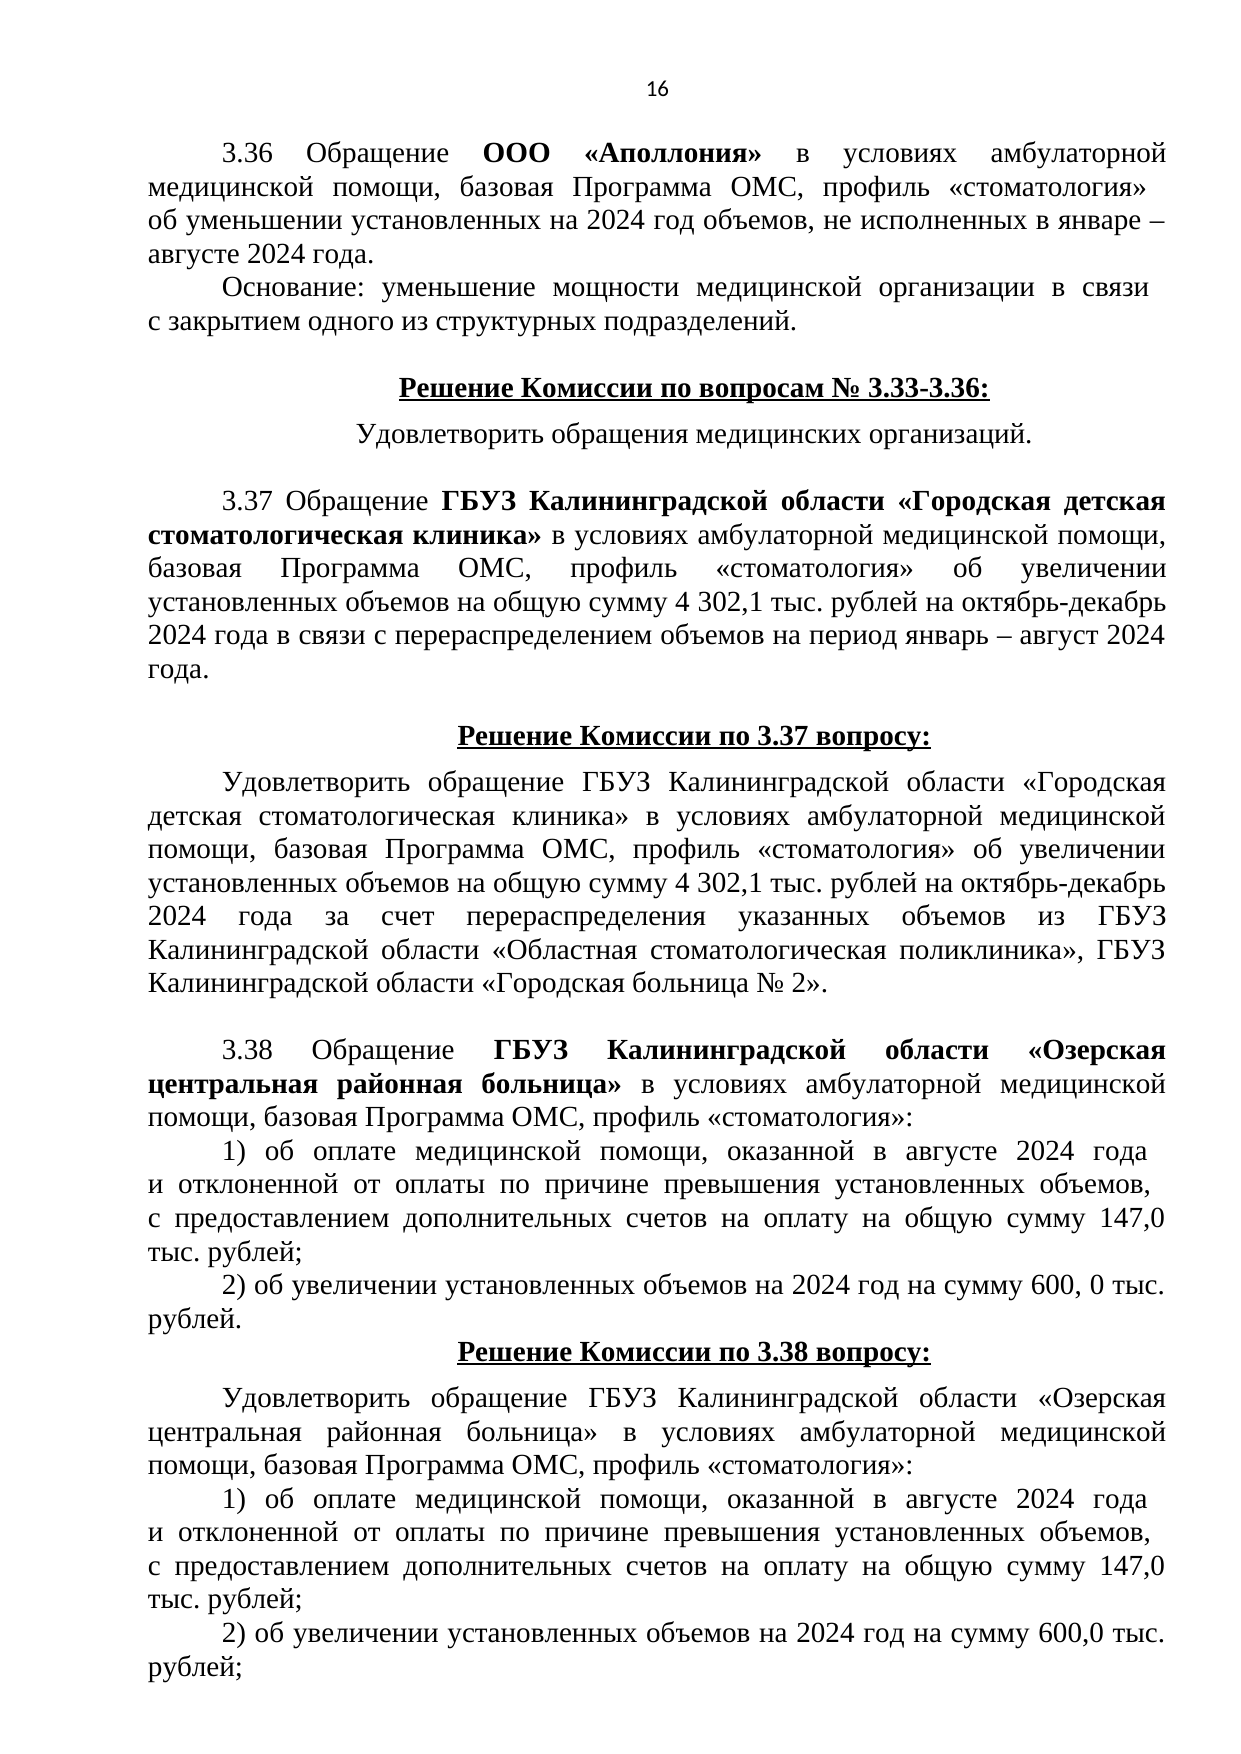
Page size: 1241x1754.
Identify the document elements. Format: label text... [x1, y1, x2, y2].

text Удовлетворить обращения медицинских организаций. [148, 416, 1167, 450]
text 3.38 Обращение ГБУЗ Калининградской области «Озерская центральная районная больница» в условиях амбулаторной медицинской помощи, базовая Программа ОМС, профиль «стоматология»: [148, 1032, 1167, 1133]
text 3.36 Обращение ООО «Аполлония» в условиях амбулаторной медицинской помощи, базовая Программа ОМС, профиль «стоматология» об уменьшении установленных на 2024 год объемов, не исполненных в январе – августе 2024 года. [148, 135, 1167, 269]
text Удовлетворить обращение ГБУЗ Калининградской области «Озерская центральная районная больница» в условиях амбулаторной медицинской помощи, базовая Программа ОМС, профиль «стоматология»: [148, 1380, 1167, 1481]
text 3.37 Обращение ГБУЗ Калининградской области «Городская детская стоматологическая клиника» в условиях амбулаторной медицинской помощи, базовая Программа ОМС, профиль «стоматология» об увеличении установленных объемов на общую сумму 4 302,1 тыс. рублей на октябрь-декабрь 2024 года в связи с перераспределением объемов на период январь – август 2024 года. [148, 483, 1167, 684]
text Решение Комиссии по вопросам № 3.33-3.36: [148, 370, 1167, 404]
text Решение Комиссии по 3.38 вопросу: [148, 1334, 1167, 1368]
text 1) об оплате медицинской помощи, оказанной в августе 2024 года и отклоненной от оплаты по причине превышения установленных объемов, с предоставлением дополнительных счетов на оплату на общую сумму 147,0 тыс. рублей; [148, 1481, 1167, 1615]
text 2) об увеличении установленных объемов на 2024 год на сумму 600, 0 тыс. рублей. [148, 1267, 1167, 1334]
text 2) об увеличении установленных объемов на 2024 год на сумму 600,0 тыс. рублей; [148, 1615, 1167, 1682]
text Решение Комиссии по 3.37 вопросу: [148, 718, 1167, 752]
text Удовлетворить обращение ГБУЗ Калининградской области «Городская детская стоматологическая клиника» в условиях амбулаторной медицинской помощи, базовая Программа ОМС, профиль «стоматология» об увеличении установленных объемов на общую сумму 4 302,1 тыс. рублей на октябрь-декабрь 2024 года за счет перераспределения указанных объемов из ГБУЗ Калининградской области «Областная стоматологическая поликлиника», ГБУЗ Калининградской области «Городская больница № 2». [148, 764, 1167, 999]
text 1) об оплате медицинской помощи, оказанной в августе 2024 года и отклоненной от оплаты по причине превышения установленных объемов, с предоставлением дополнительных счетов на оплату на общую сумму 147,0 тыс. рублей; [148, 1133, 1167, 1267]
text Основание: уменьшение мощности медицинской организации в связи с закрытием одного из структурных подразделений. [148, 269, 1167, 337]
